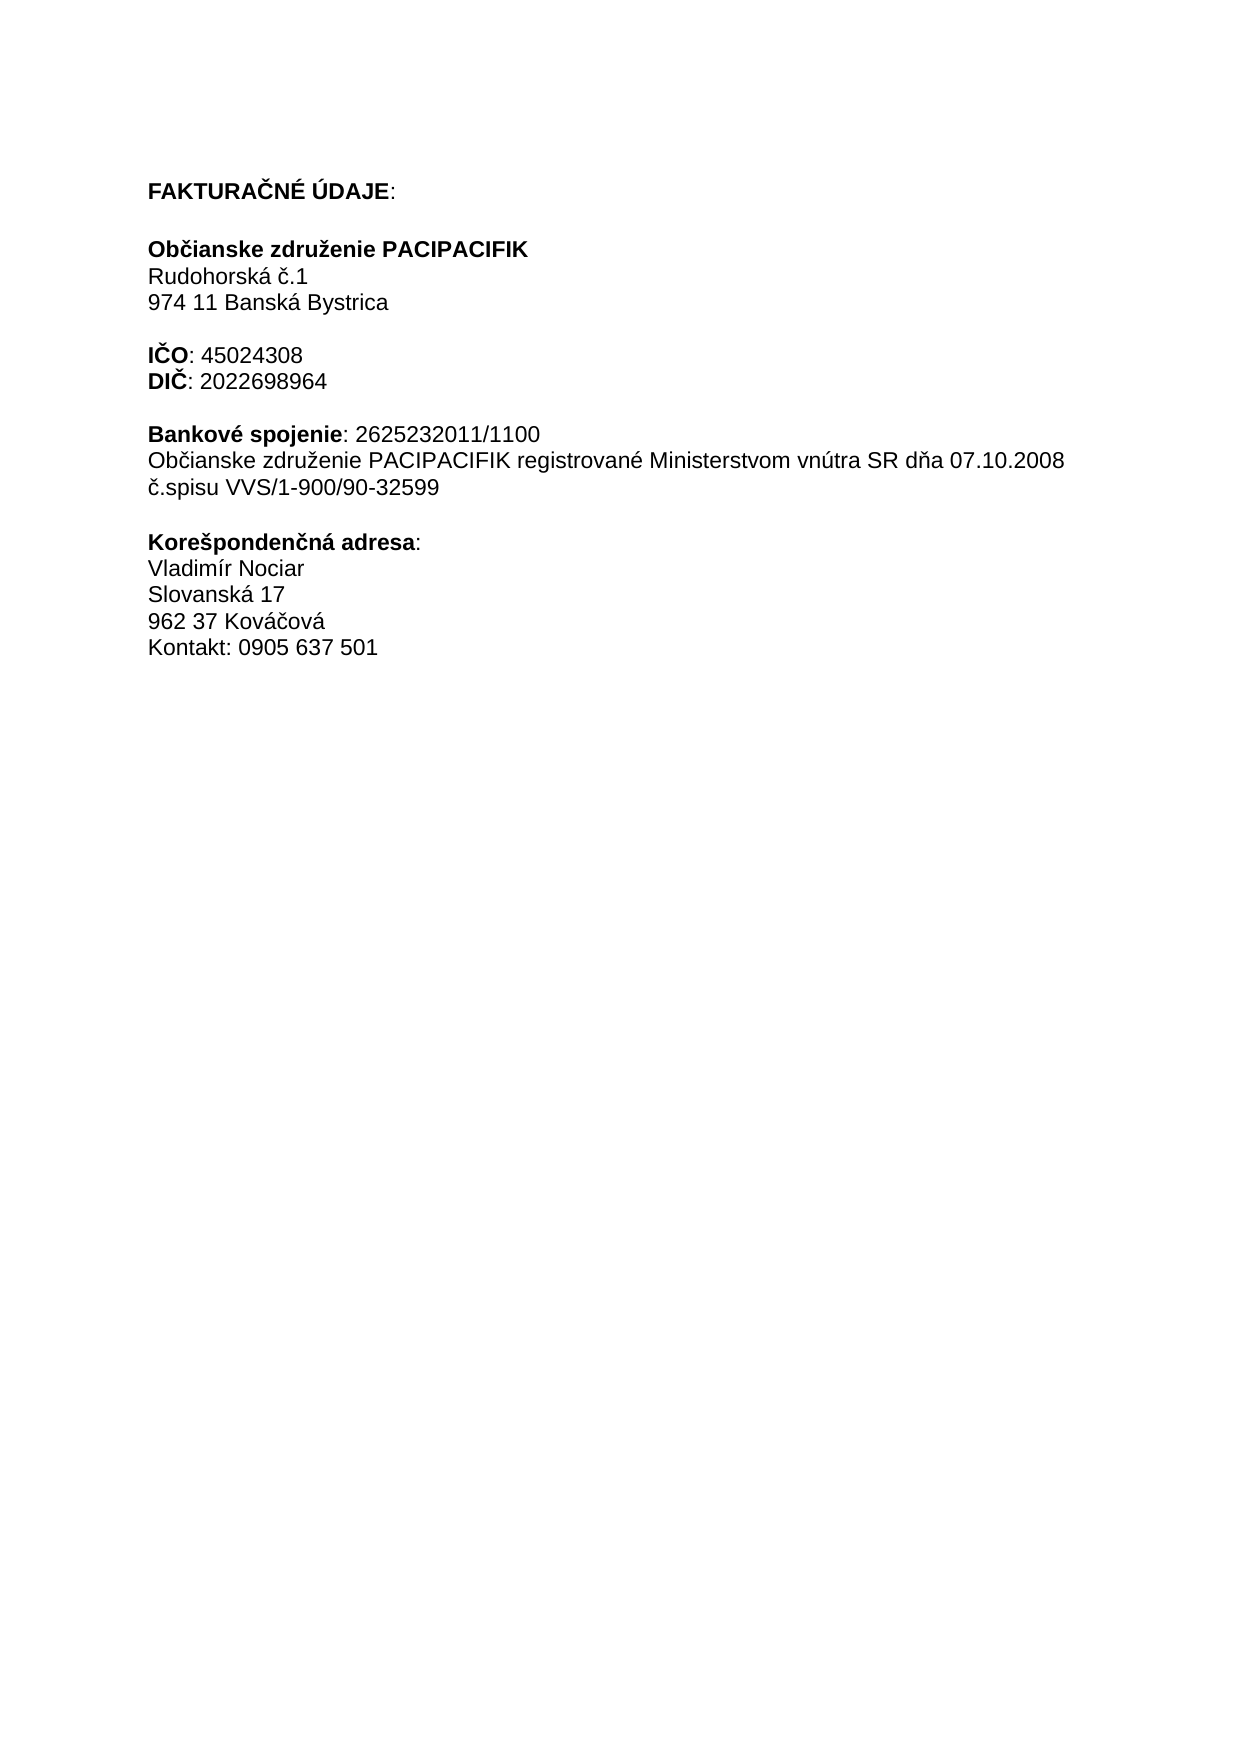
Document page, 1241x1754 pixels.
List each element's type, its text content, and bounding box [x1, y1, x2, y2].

text FAKTURAČNÉ ÚDAJE: [148, 178, 1093, 204]
text Občianske združenie PACIPACIFIK registrované Ministerstvom vnútra SR dňa 07.10.2008 č.spisu VVS/1-900/90-32599 [148, 447, 1093, 500]
text IČO: 45024308 DIČ: 2022698964 [148, 316, 1093, 394]
text Bankové spojenie: 2625232011/1100 [148, 394, 1093, 447]
text Občianske združenie PACIPACIFIK Rudohorská č.1 974 11 Banská Bystrica [148, 236, 1093, 316]
text Kontakt: 0905 637 501 [148, 634, 1093, 661]
text Korešpondenčná adresa: Vladimír Nociar Slovanská 17 962 37 Kováčová [148, 529, 1093, 634]
